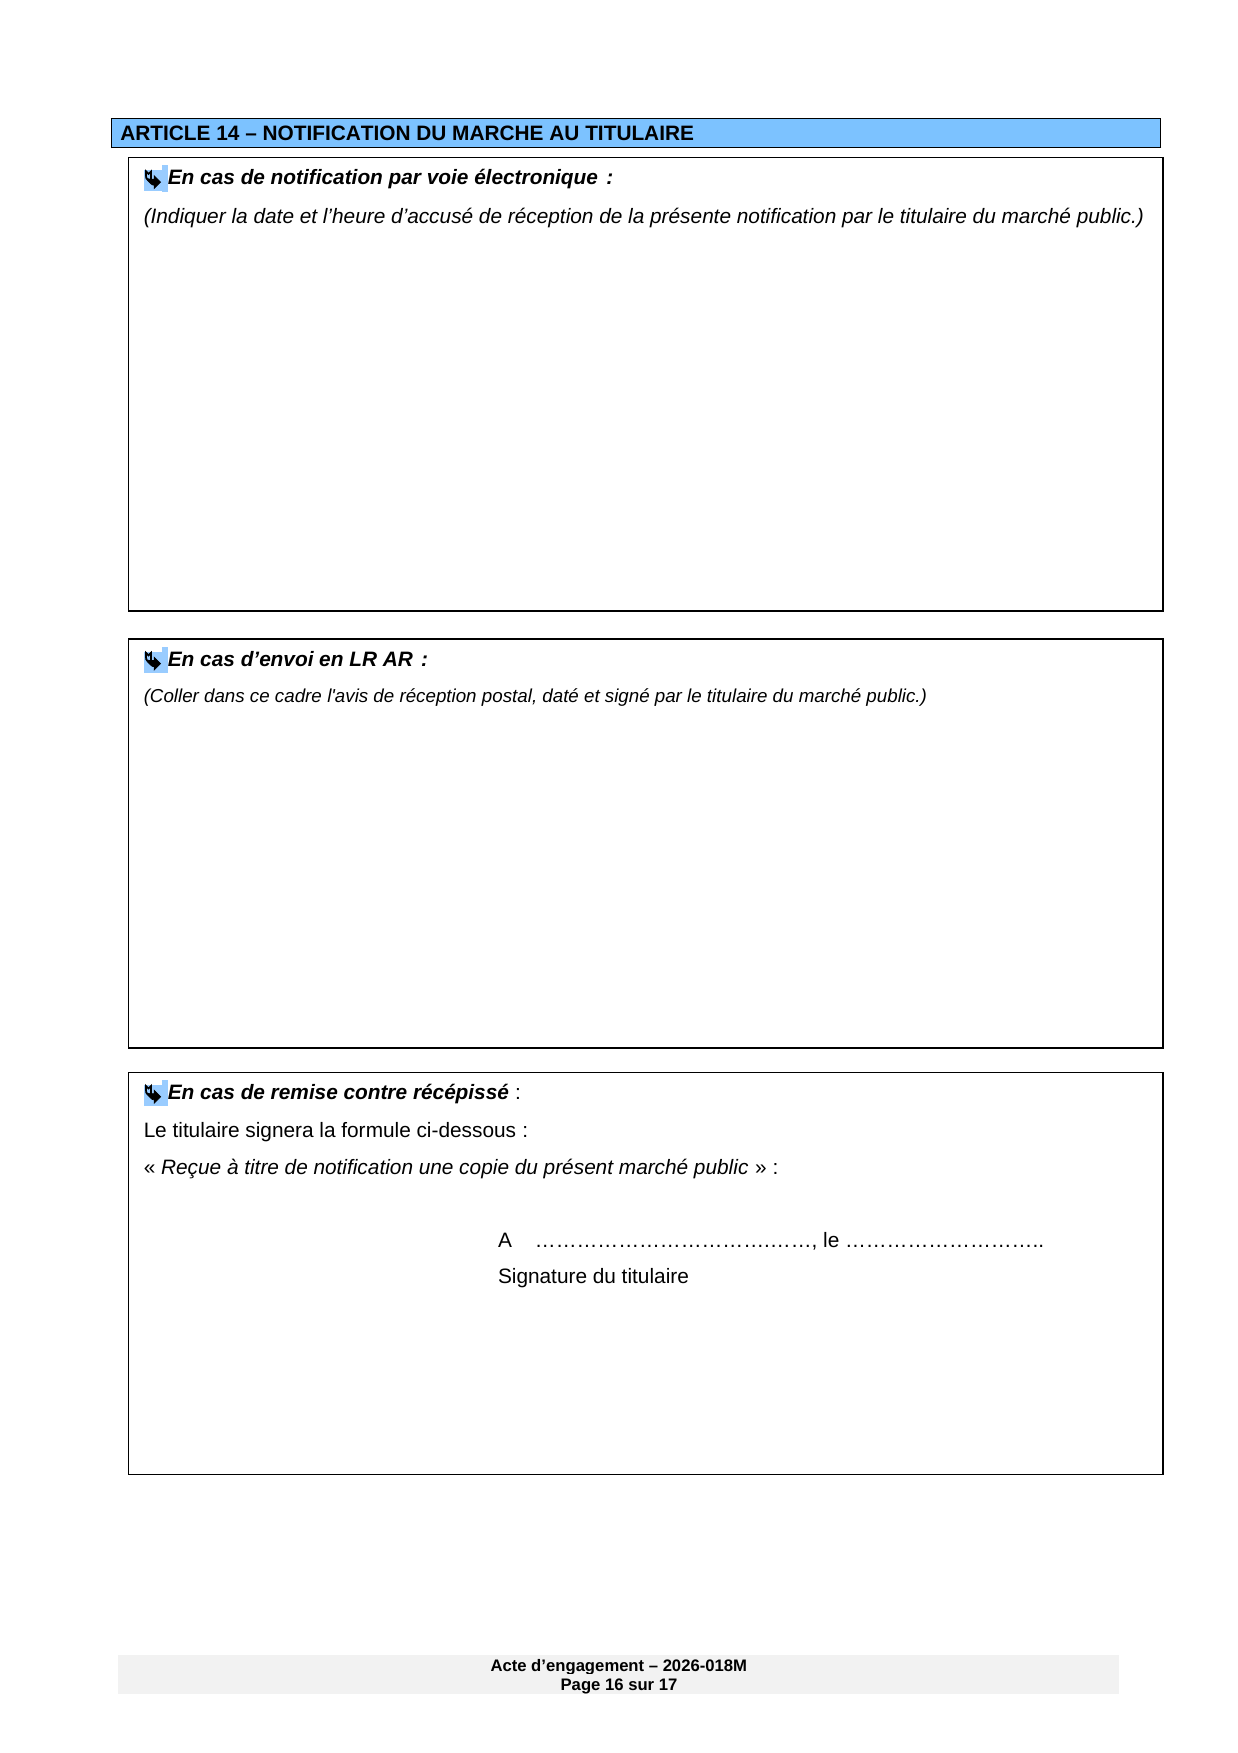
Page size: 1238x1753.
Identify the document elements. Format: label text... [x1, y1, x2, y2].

subtitle ARTICLE 14 – NOTIFICATION DU MARCHE AU TITULAIRE [112, 119, 1160, 147]
